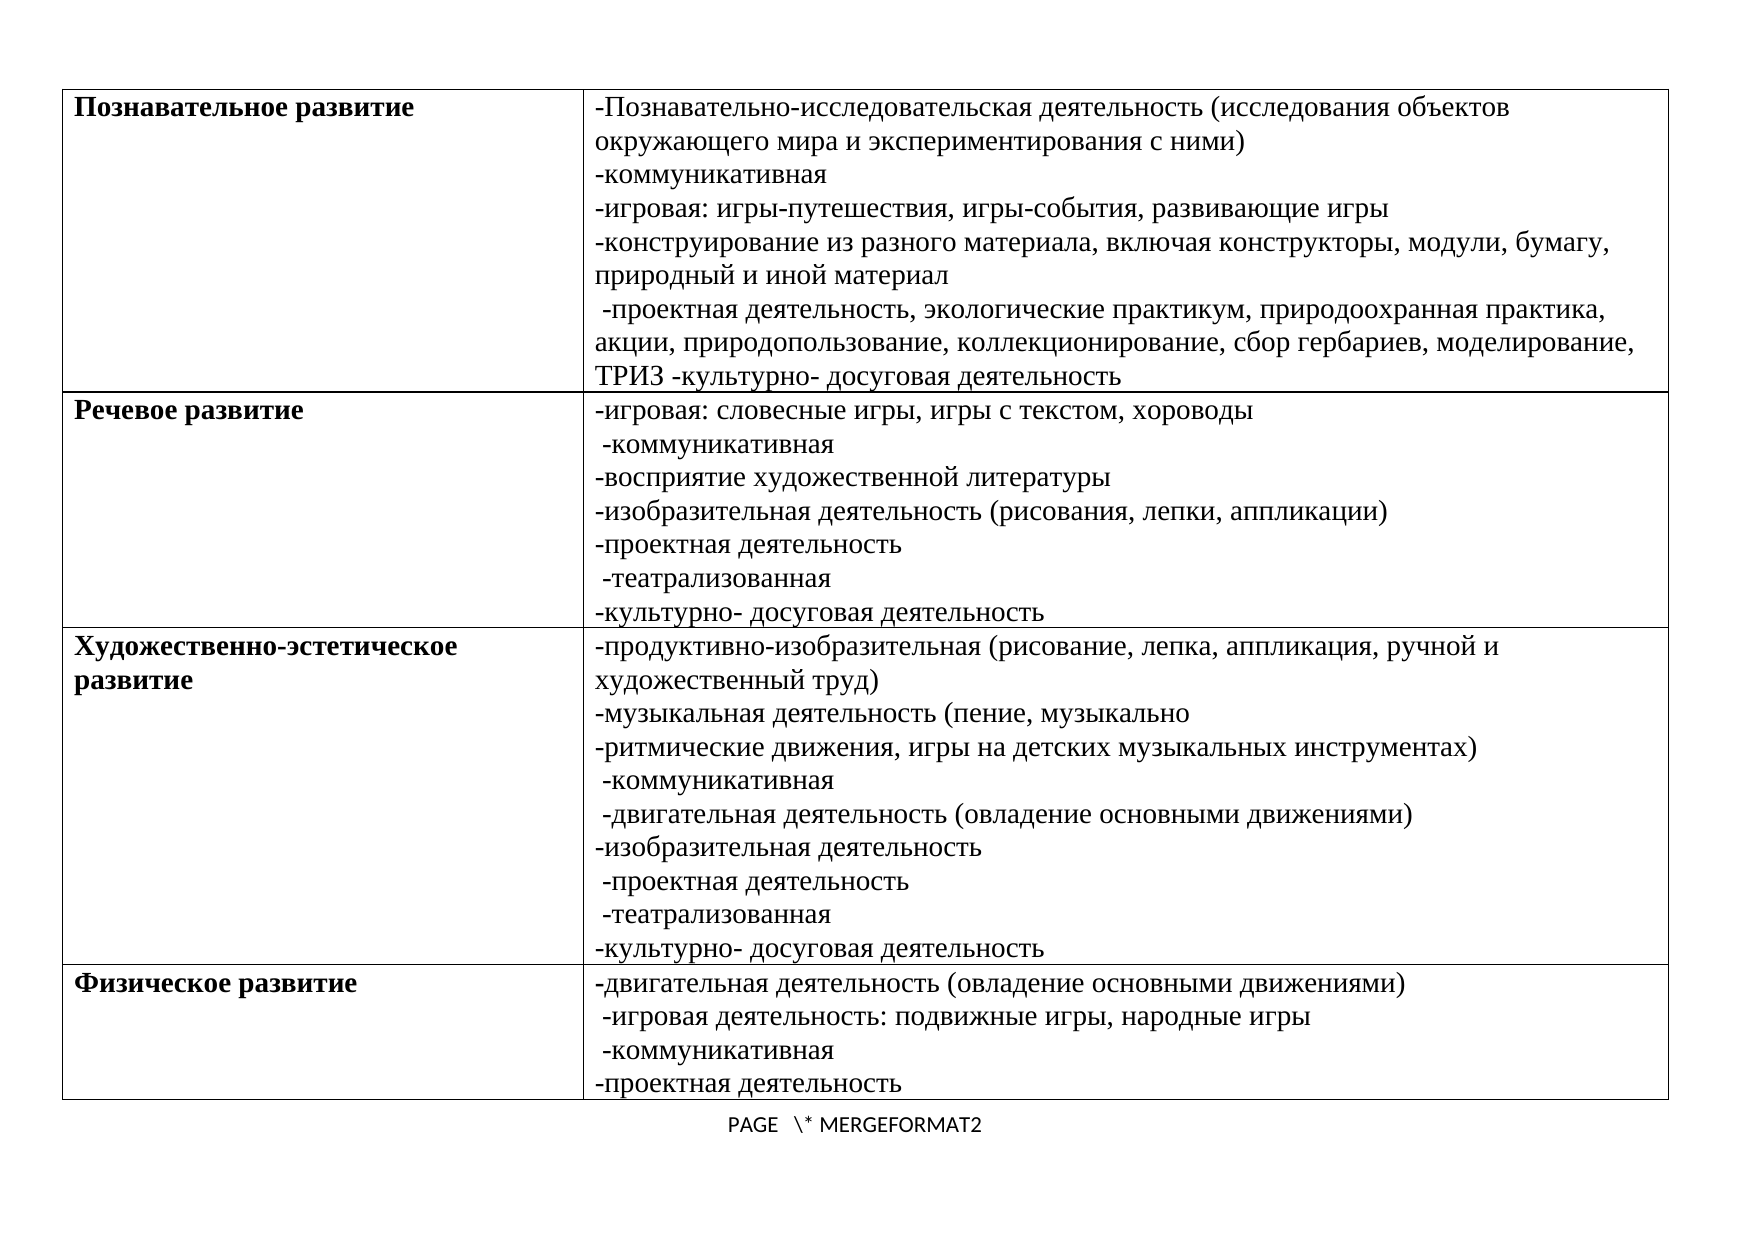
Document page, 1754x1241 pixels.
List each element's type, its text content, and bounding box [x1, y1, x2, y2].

table_cell Художественно-эстетическое развитие [63, 628, 583, 964]
table_cell Речевое развитие [63, 393, 583, 627]
table_cell Физическое развитие [63, 965, 583, 1099]
table_cell -Познавательно-исследовательская деятельность (исследования объектов окружающего мира и экспериментирования с ними) -коммуникативная -игровая: игры-путешествия, игры-события, развивающие игры -конструирование из разного материала, включая конструкторы, модули, бумагу, природный и иной материал -проектная деятельность, экологические практикум, природоохранная практика, акции, природопользование, коллекционирование, сбор гербариев, моделирование, ТРИЗ -культурно- досуговая деятельность [584, 90, 1668, 391]
table_cell -продуктивно-изобразительная (рисование, лепка, аппликация, ручной и художественный труд) -музыкальная деятельность (пение, музыкально -ритмические движения, игры на детских музыкальных инструментах) -коммуникативная -двигательная деятельность (овладение основными движениями) -изобразительная деятельность -проектная деятельность -театрализованная -культурно- досуговая деятельность [584, 628, 1668, 964]
table_cell -игровая: словесные игры, игры с текстом, хороводы -коммуникативная -восприятие художественной литературы -изобразительная деятельность (рисования, лепки, аппликации) -проектная деятельность -театрализованная -культурно- досуговая деятельность [584, 393, 1668, 627]
table_cell Познавательное развитие [63, 90, 583, 391]
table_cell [584, 965, 1668, 1099]
